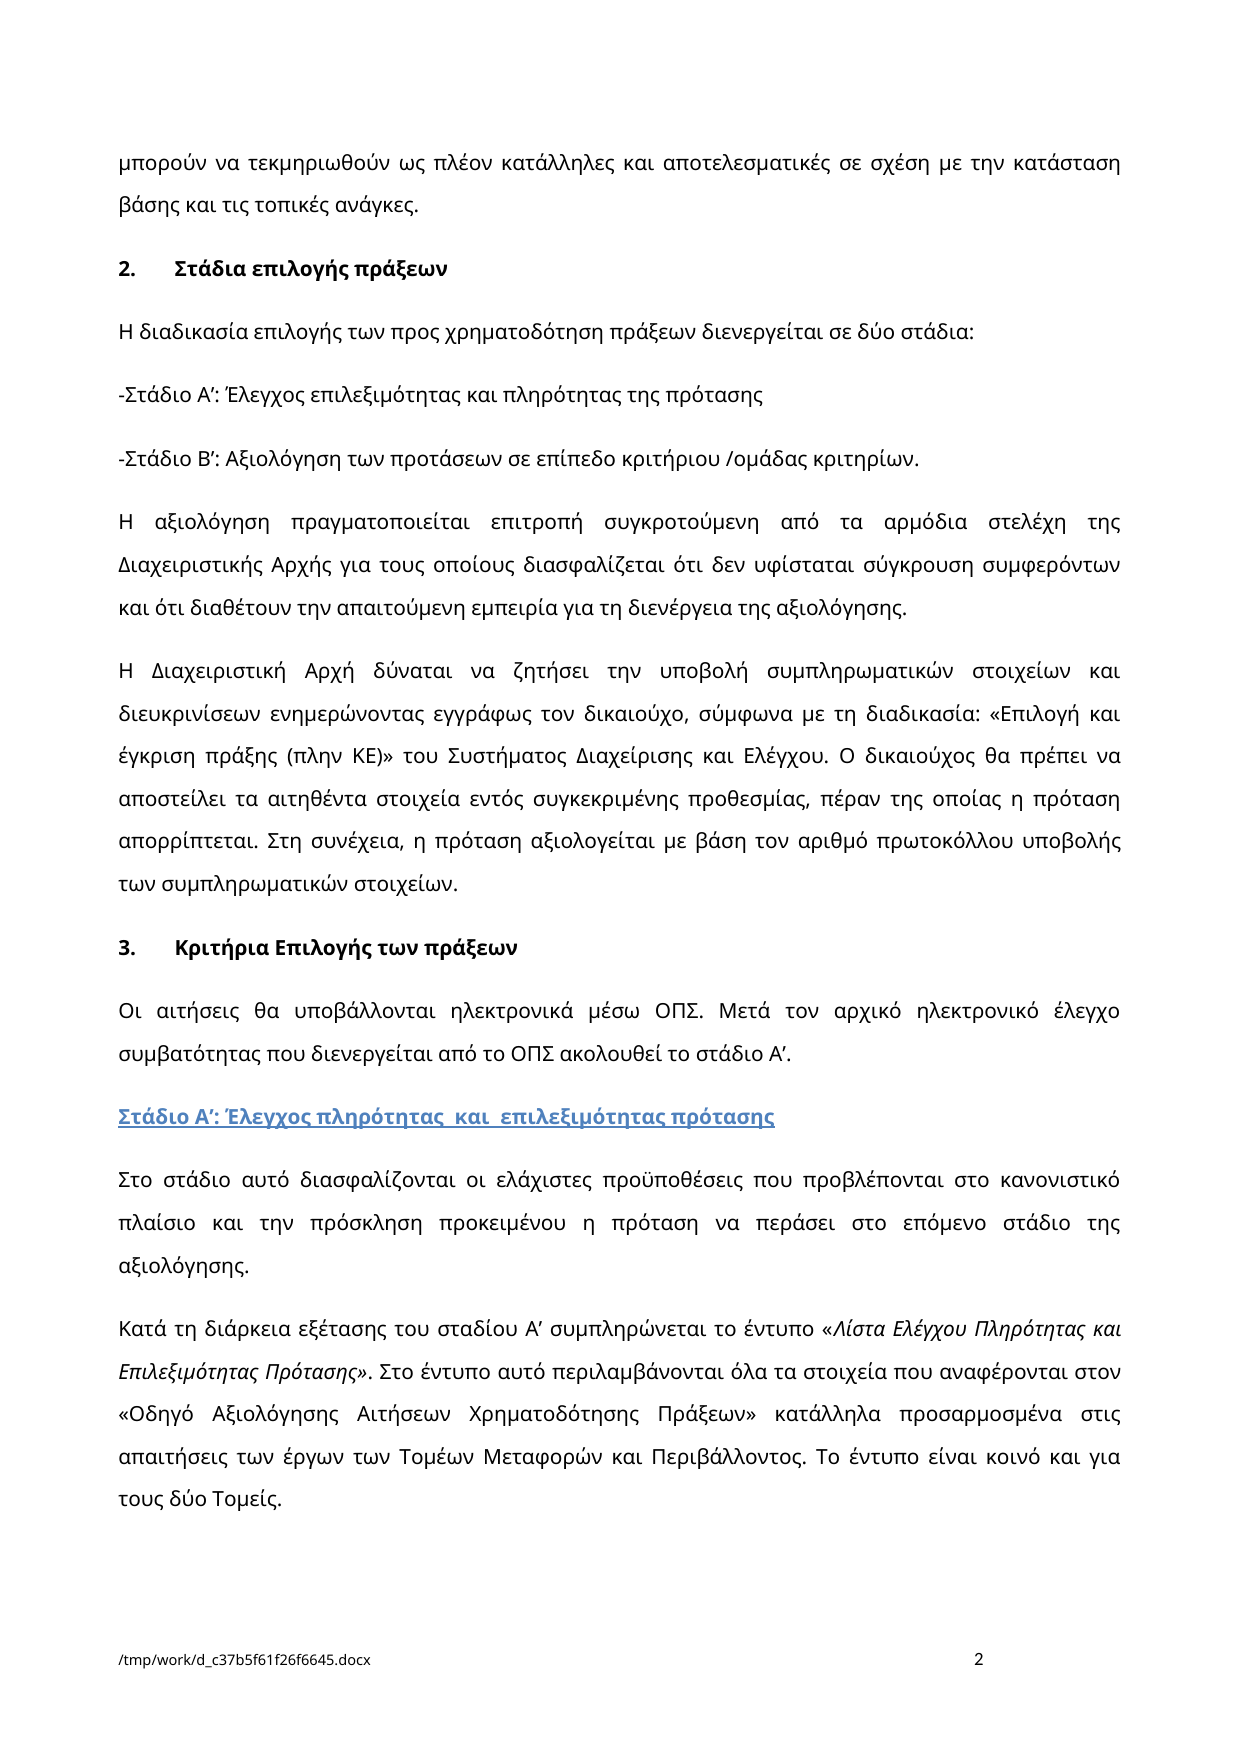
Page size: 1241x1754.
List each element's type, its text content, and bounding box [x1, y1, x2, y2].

text Στο στάδιο αυτό διασφαλίζονται οι ελάχιστες προϋποθέσεις που προβλέπονται στο κανονιστικό πλαίσιο και την πρόσκληση προκειμένου η πρόταση να περάσει στο επόμενο στάδιο της αξιολόγησης. [118, 1166, 1122, 1279]
text Κατά τη διάρκεια εξέτασης του σταδίου Α’ συμπληρώνεται το έντυπο «Λίστα Ελέγχου Πληρότητας και Επιλεξιμότητας Πρότασης». Στο έντυπο αυτό περιλαμβάνονται όλα τα στοιχεία που αναφέρονται στον «Οδηγό Αξιολόγησης Αιτήσεων Χρηματοδότησης Πράξεων» κατάλληλα προσαρμοσμένα στις απαιτήσεις των έργων των Τομέων Μεταφορών και Περιβάλλοντος. Το έντυπο είναι κοινό και για τους δύο Τομείς. [118, 1314, 1122, 1513]
text Η διαδικασία επιλογής των προς χρηματοδότηση πράξεων διενεργείται σε δύο στάδια: [118, 317, 1122, 346]
text -Στάδιο Β’: Αξιολόγηση των προτάσεων σε επίπεδο κριτήριου /ομάδας κριτηρίων. [118, 444, 1122, 472]
text -Στάδιο Α’: Έλεγχος επιλεξιμότητας και πληρότητας της πρότασης [118, 381, 1122, 409]
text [118, 148, 1122, 219]
text Η Διαχειριστική Αρχή δύναται να ζητήσει την υποβολή συμπληρωματικών στοιχείων και διευκρινίσεων ενημερώνοντας εγγράφως τον δικαιούχο, σύμφωνα με τη διαδικασία: «Επιλογή και έγκριση πράξης (πλην ΚΕ)» του Συστήματος Διαχείρισης και Ελέγχου. Ο δικαιούχος θα πρέπει να αποστείλει τα αιτηθέντα στοιχεία εντός συγκεκριμένης προθεσμίας, πέραν της οποίας η πρόταση απορρίπτεται. Στη συνέχεια, η πρόταση αξιολογείται με βάση τον αριθμό πρωτοκόλλου υποβολής των συμπληρωματικών στοιχείων. [118, 656, 1122, 898]
text Η αξιολόγηση πραγματοποιείται επιτροπή συγκροτούμενη από τα αρμόδια στελέχη της Διαχειριστικής Αρχής για τους οποίους διασφαλίζεται ότι δεν υφίσταται σύγκρουση συμφερόντων και ότι διαθέτουν την απαιτούμενη εμπειρία για τη διενέργεια της αξιολόγησης. [118, 507, 1122, 621]
list Στάδια επιλογής πράξεων [118, 254, 1122, 282]
text Στάδιο Α’: Έλεγχος πληρότητας και επιλεξιμότητας πρότασης [118, 1102, 1122, 1131]
text Οι αιτήσεις θα υποβάλλονται ηλεκτρονικά μέσω ΟΠΣ. Μετά τον αρχικό ηλεκτρονικό έλεγχο συμβατότητας που διενεργείται από το ΟΠΣ ακολουθεί το στάδιο Α’. [118, 996, 1122, 1067]
list Κριτήρια Επιλογής των πράξεων [118, 933, 1122, 961]
